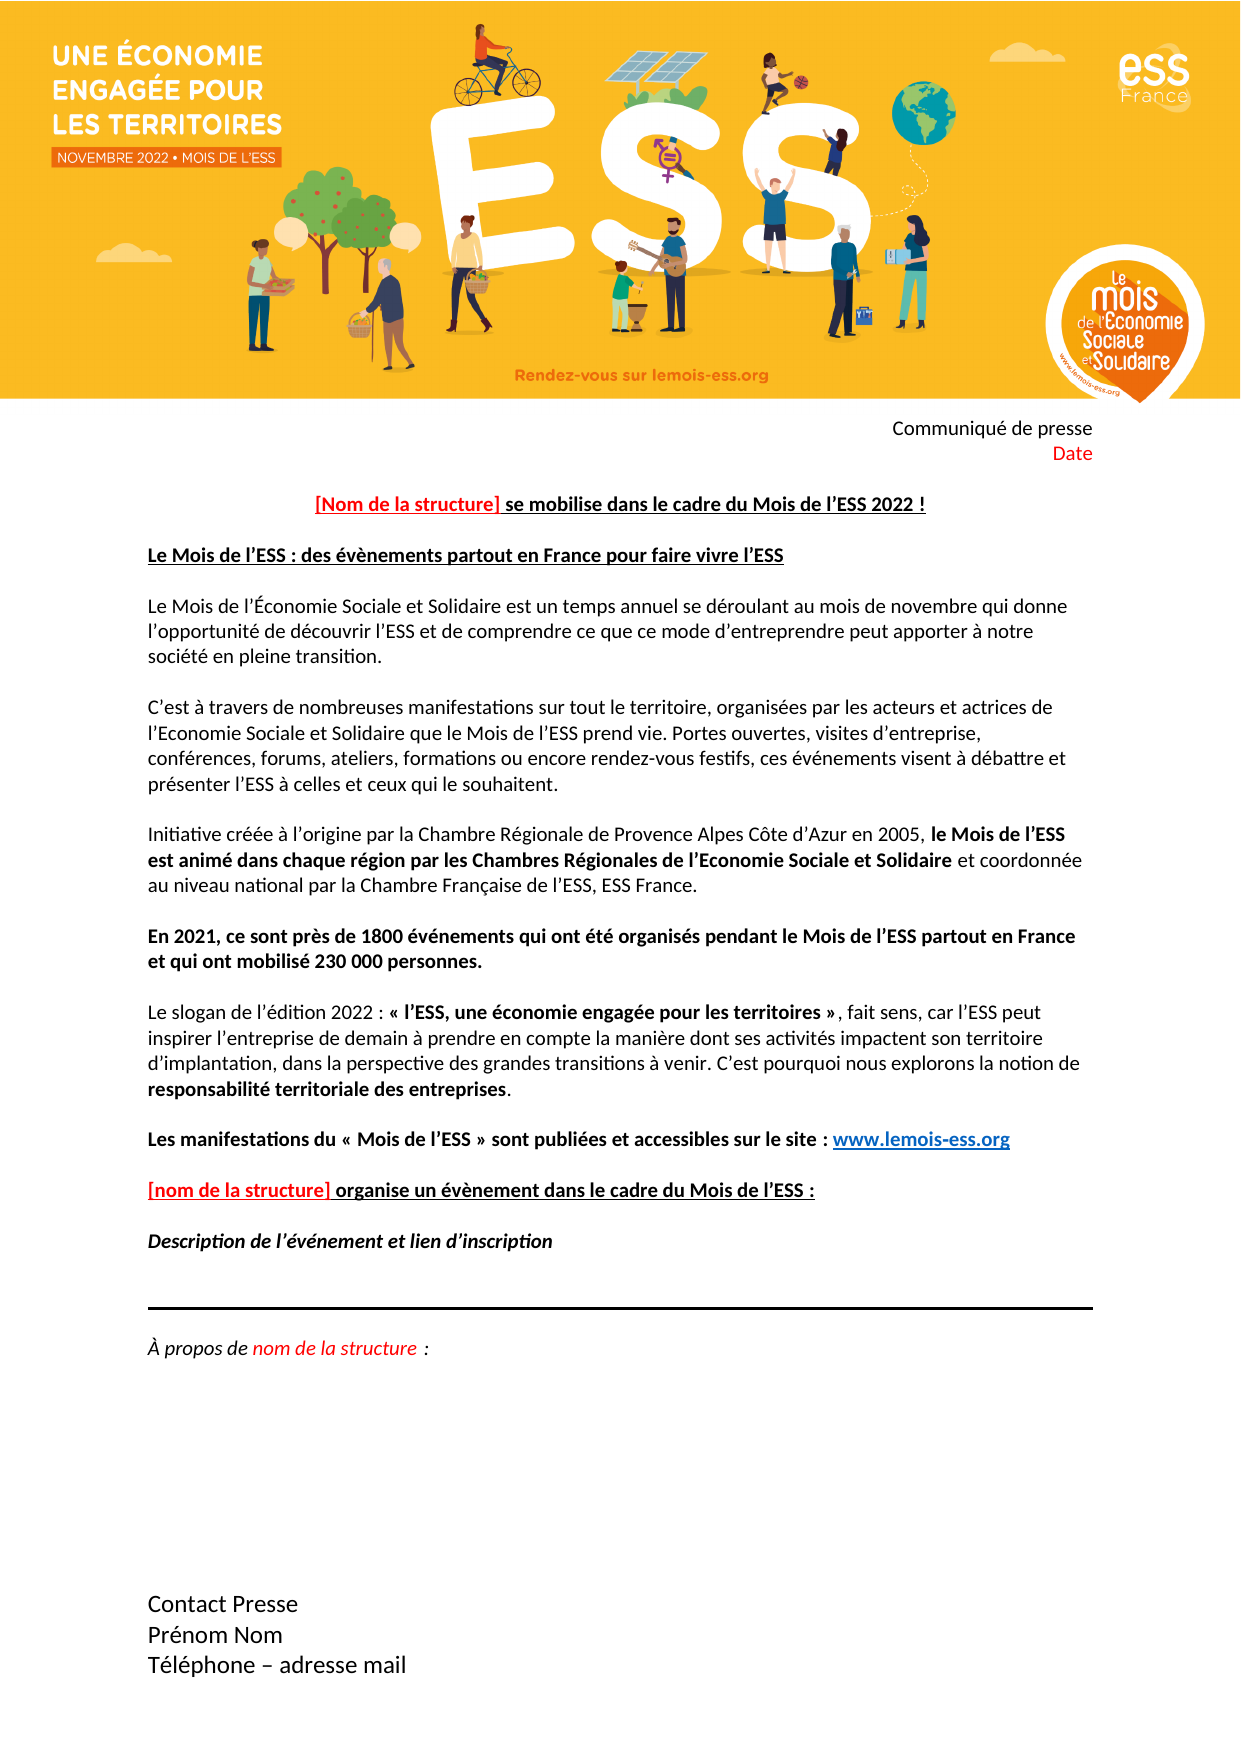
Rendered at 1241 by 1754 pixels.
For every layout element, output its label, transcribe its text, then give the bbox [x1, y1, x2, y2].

text Description de l’événement et lien d’inscription [148, 1228, 1093, 1254]
text Le Mois de l’ESS : des évènements partout en France pour faire vivre l’ESS [148, 542, 1093, 567]
text [nom de la structure] organise un évènement dans le cadre du Mois de l’ESS : [148, 1177, 1093, 1203]
text [Nom de la structure] se mobilise dans le cadre du Mois de l’ESS 2022 ! [148, 491, 1093, 517]
picture [0, 1, 1241, 415]
text C’est à travers de nombreuses manifestations sur tout le territoire, organisées par les acteurs et actrices de l’Economie Sociale et Solidaire que le Mois de l’ESS prend vie. Portes ouvertes, visites d’entreprise, conférences, forums, ateliers, formations ou encore rendez-vous festifs, ces événements visent à débattre et présenter l’ESS à celles et ceux qui le souhaitent. [148, 694, 1093, 796]
text Le slogan de l’édition 2022 : « l’ESS, une économie engagée pour les territoires », fait sens, car l’ESS peut inspirer l’entreprise de demain à prendre en compte la manière dont ses activités impactent son territoire d’implantation, dans la perspective des grandes transitions à venir. C’est pourquoi nous explorons la notion de responsabilité territoriale des entreprises. [148, 999, 1093, 1101]
text Le Mois de l’Économie Sociale et Solidaire est un temps annuel se déroulant au mois de novembre qui donne l’opportunité de découvrir l’ESS et de comprendre ce que ce mode d’entreprendre peut apporter à notre société en pleine transition. [148, 593, 1093, 669]
text À propos de nom de la structure : [148, 1335, 1093, 1361]
text Communiqué de presse Date [148, 148, 1093, 466]
text Les manifestations du « Mois de l’ESS » sont publiées et accessibles sur le site : www.lemois‐ess.org [148, 1127, 1093, 1152]
text En 2021, ce sont près de 1800 événements qui ont été organisés pendant le Mois de l’ESS partout en France et qui ont mobilisé 230 000 personnes. [148, 923, 1093, 974]
text Initiative créée à l’origine par la Chambre Régionale de Provence Alpes Côte d’Azur en 2005, le Mois de l’ESS est animé dans chaque région par les Chambres Régionales de l’Economie Sociale et Solidaire et coordonnée au niveau national par la Chambre Française de l’ESS, ESS France. [148, 822, 1093, 898]
